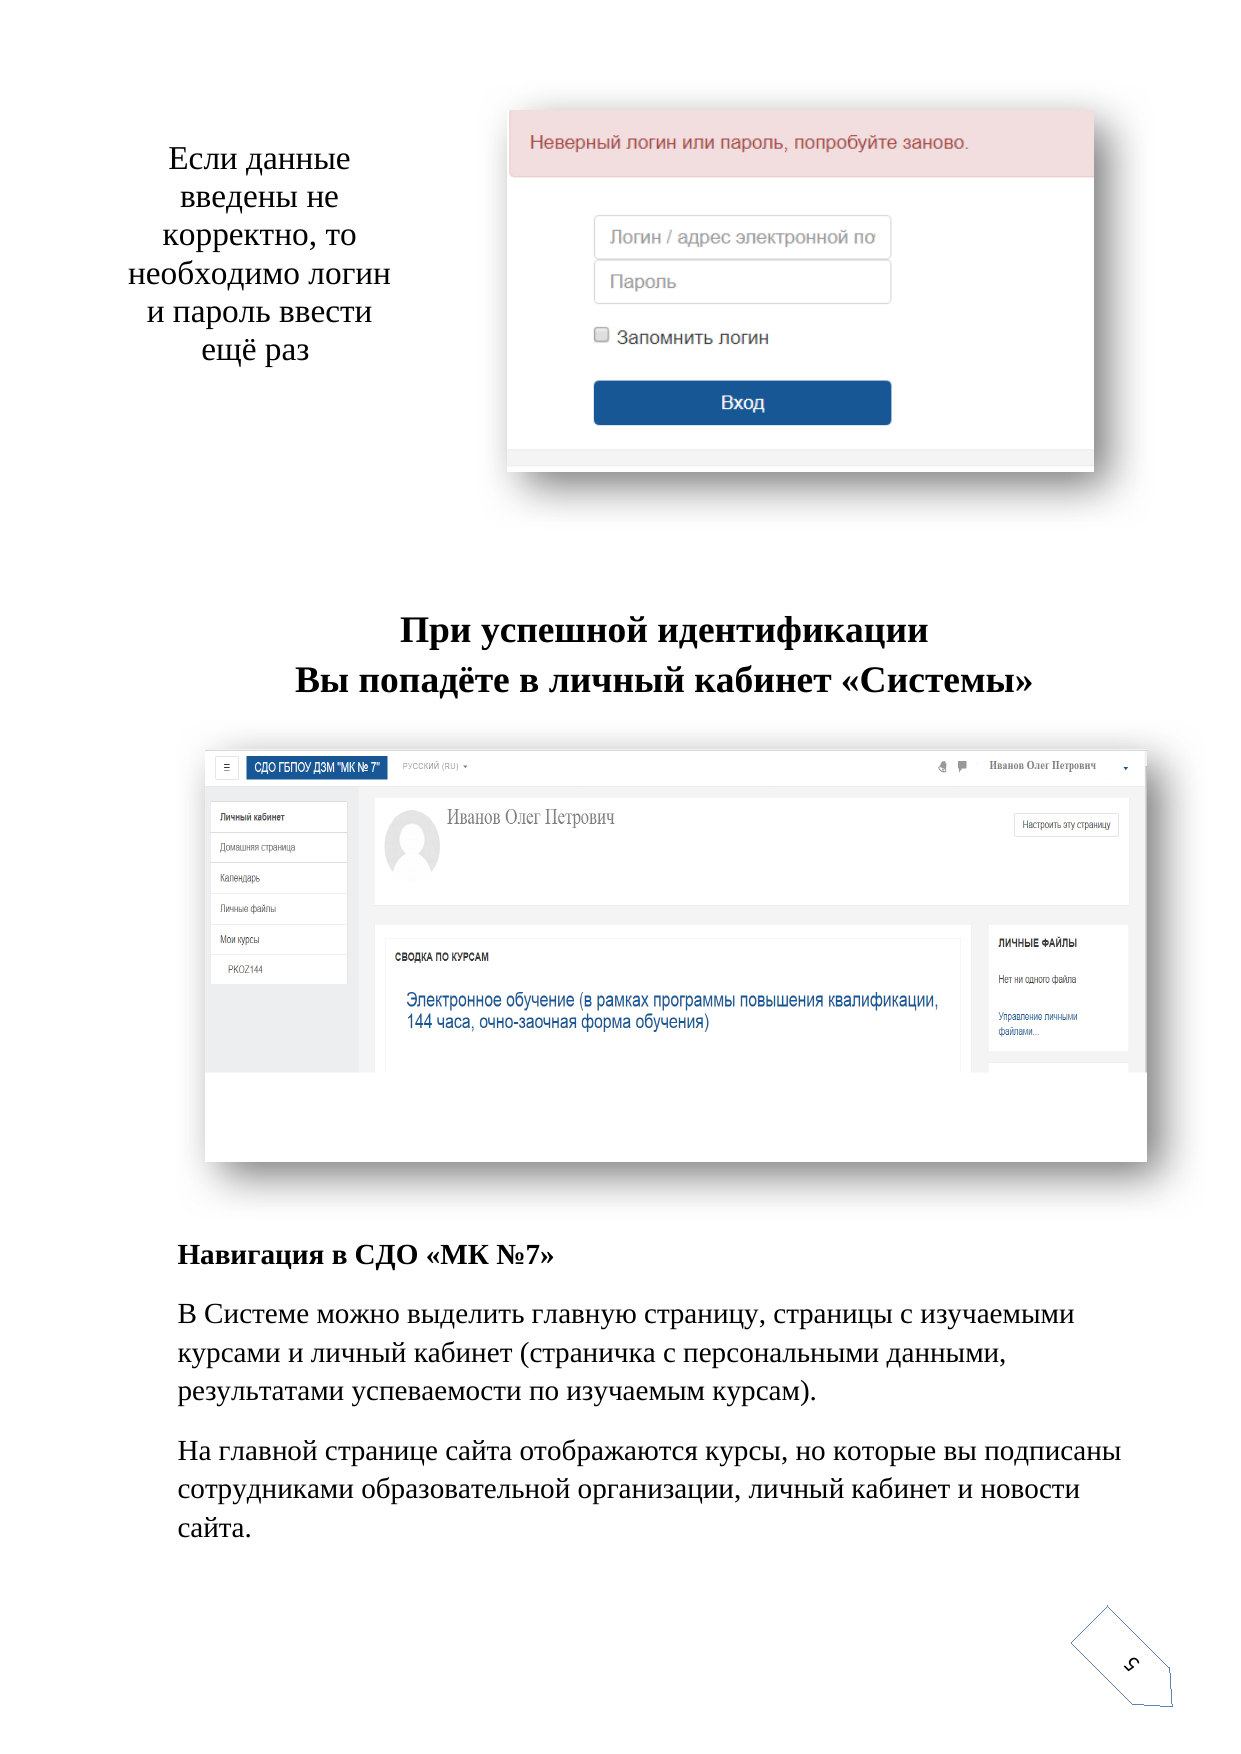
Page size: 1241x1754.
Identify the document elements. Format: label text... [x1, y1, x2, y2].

text На главной странице сайта отображаются курсы, но которые вы подписаны сотрудниками образовательной организации, личный кабинет и новости сайта. [177, 1433, 1152, 1543]
text Навигация в СДО «МК №7» [177, 1237, 1152, 1271]
picture [205, 749, 1147, 1162]
text В Системе можно выделить главную страницу, страницы с изучаемыми курсами и личный кабинет (страничка с персональными данными, результатами успеваемости по изучаемым курсам). [177, 1296, 1152, 1407]
text При успешной идентификации [177, 607, 1152, 651]
picture [507, 110, 1094, 472]
text Вы попадёте в личный кабинет «Системы» [177, 657, 1152, 700]
